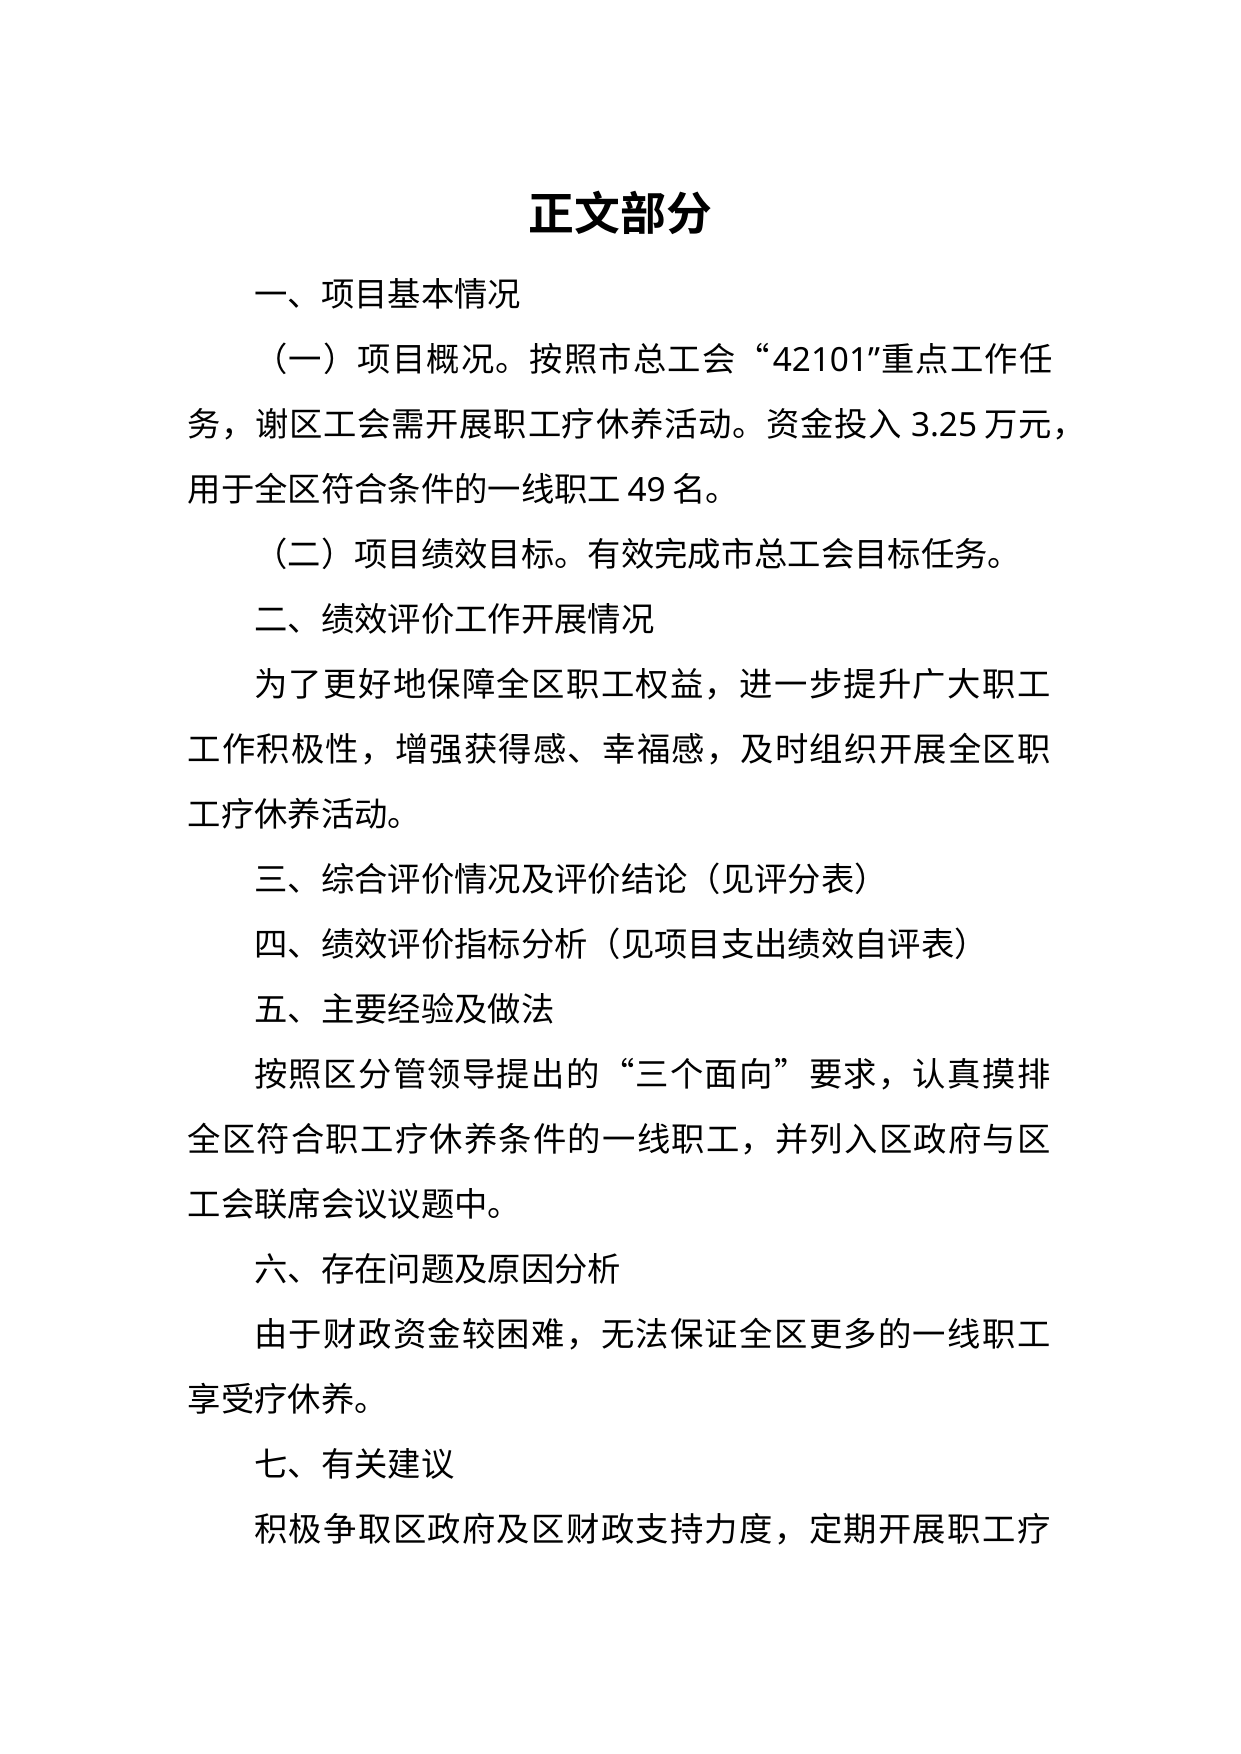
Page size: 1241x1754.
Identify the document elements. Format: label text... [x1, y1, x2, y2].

text 四、绩效评价指标分析（见项目支出绩效自评表） [187, 909, 1053, 974]
text 五、主要经验及做法 [187, 974, 1053, 1039]
text 由于财政资金较困难，无法保证全区更多的一线职工享受疗休养。 [187, 1299, 1053, 1429]
text 按照区分管领导提出的“三个面向”要求，认真摸排全区符合职工疗休养条件的一线职工，并列入区政府与区工会联席会议议题中。 [187, 1039, 1053, 1234]
text 正文部分 [187, 162, 1053, 259]
text 六、存在问题及原因分析 [187, 1234, 1053, 1299]
text 七、有关建议 [187, 1429, 1053, 1494]
text 二、绩效评价工作开展情况 [187, 584, 1053, 649]
text 一、项目基本情况 [187, 259, 1053, 324]
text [187, 1494, 1053, 1559]
text 三、综合评价情况及评价结论（见评分表） [187, 844, 1053, 909]
text 为了更好地保障全区职工权益，进一步提升广大职工工作积极性，增强获得感、幸福感，及时组织开展全区职工疗休养活动。 [187, 649, 1053, 844]
text （二）项目绩效目标。有效完成市总工会目标任务。 [187, 519, 1053, 584]
text （一）项目概况。按照市总工会“42101”重点工作任务，谢区工会需开展职工疗休养活动。资金投入3.25万元，用于全区符合条件的一线职工49名。 [187, 324, 1053, 519]
